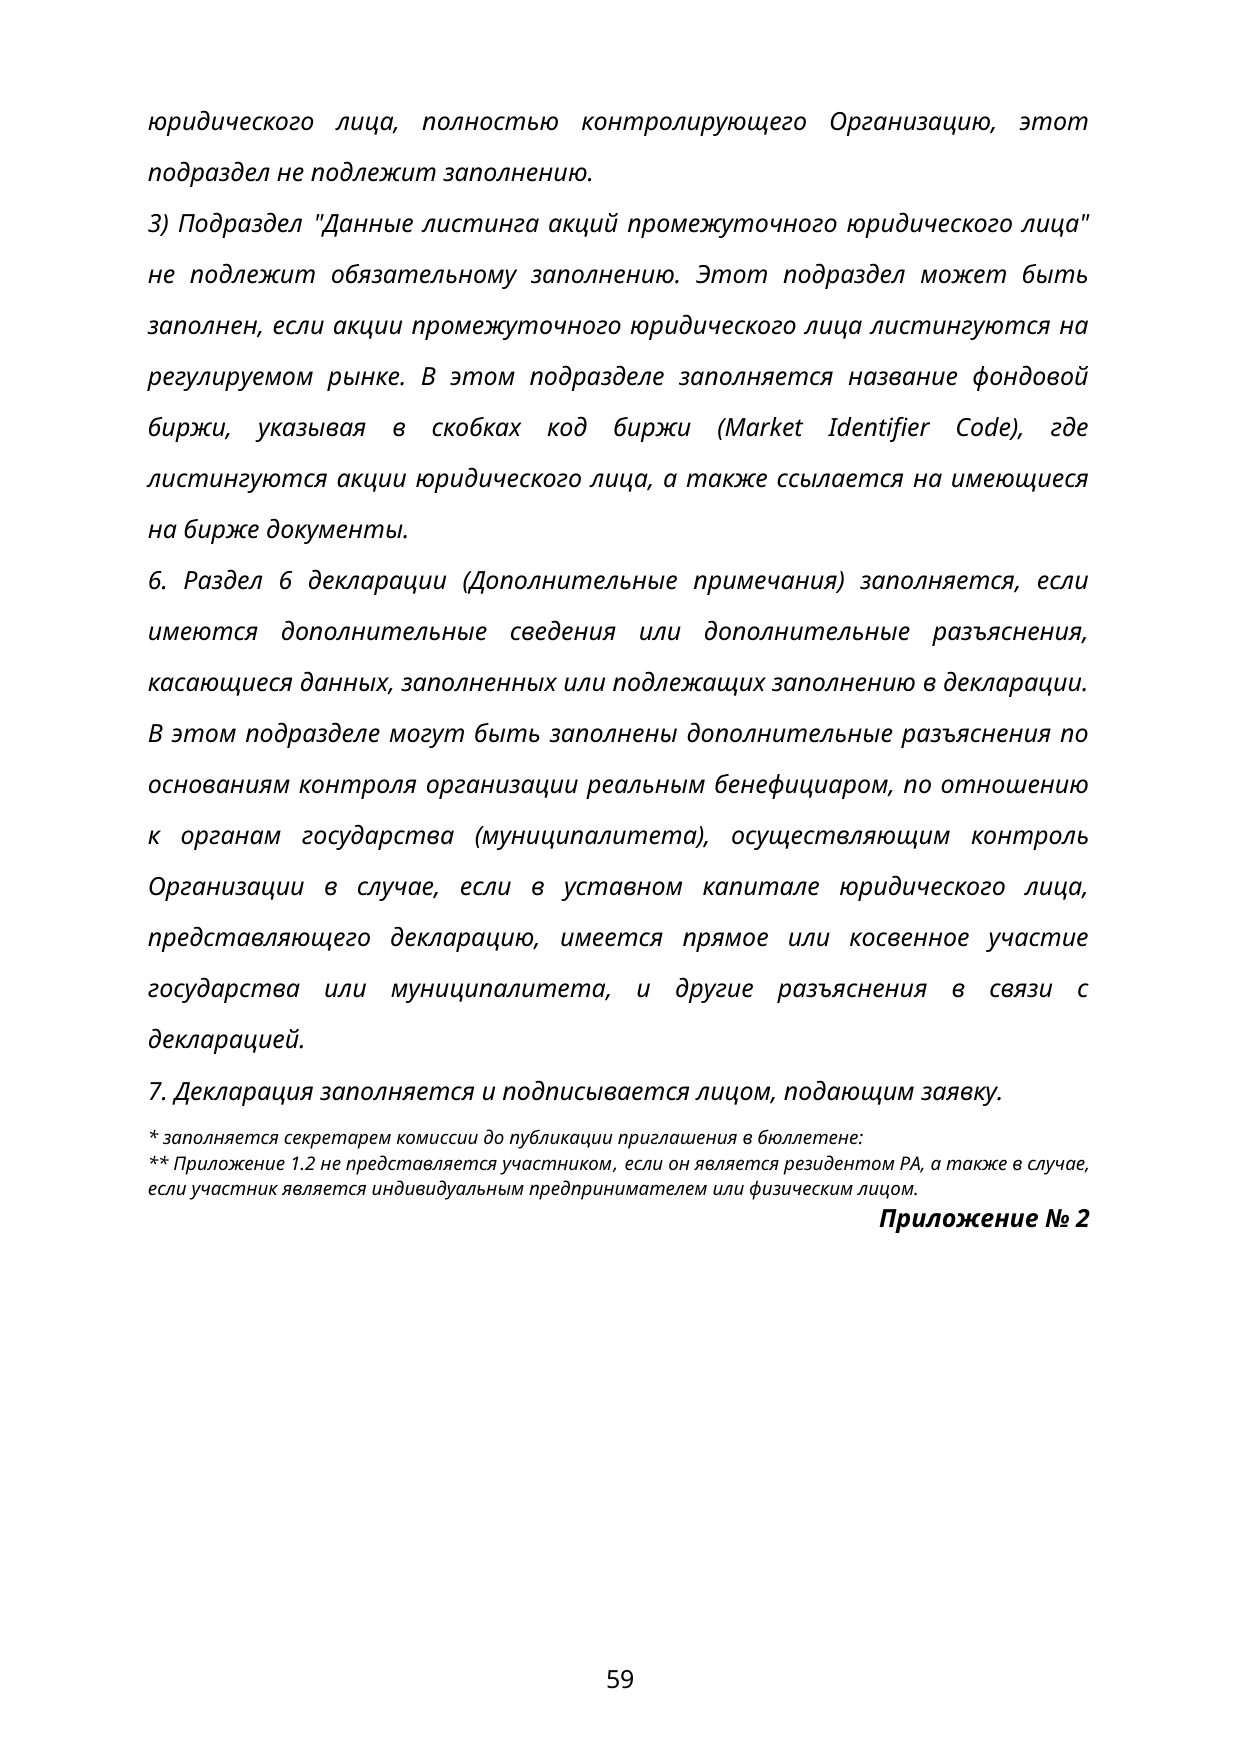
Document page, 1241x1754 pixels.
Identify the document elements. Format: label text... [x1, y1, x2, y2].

text ** Приложение 1.2 не представляется участником, если он является резидентом РА, а также в случае, если участник является индивидуальным предпринимателем или физическим лицом. [148, 1150, 1092, 1201]
text * заполняется секретарем комиссии до публикации приглашения в бюллетене: [148, 1124, 1092, 1150]
text Приложение № 2 [148, 1201, 1092, 1235]
text 6. Раздел 6 декларации (Дополнительные примечания) заполняется, если имеются дополнительные сведения или дополнительные разъяснения, касающиеся данных, заполненных или подлежащих заполнению в декларации. В этом подразделе могут быть заполнены дополнительные разъяснения по основаниям контроля организации реальным бенефициаром, по отношению к органам государства (муниципалитета), осуществляющим контроль Организации в случае, если в уставном капитале юридического лица, представляющего декларацию, имеется прямое или косвенное участие государства или муниципалитета, и другие разъяснения в связи с декларацией. [148, 563, 1092, 1056]
text 7. Декларация заполняется и подписывается лицом, подающим заявку. [148, 1073, 1092, 1107]
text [148, 103, 1092, 188]
text 3) Подраздел "Данные листинга акций промежуточного юридического лица" не подлежит обязательному заполнению. Этот подраздел может быть заполнен, если акции промежуточного юридического лица листингуются на регулируемом рынке. В этом подразделе заполняется название фондовой биржи, указывая в скобках код биржи (Market Identifier Code), где листингуются акции юридического лица, а также ссылается на имеющиеся на бирже документы. [148, 206, 1092, 546]
